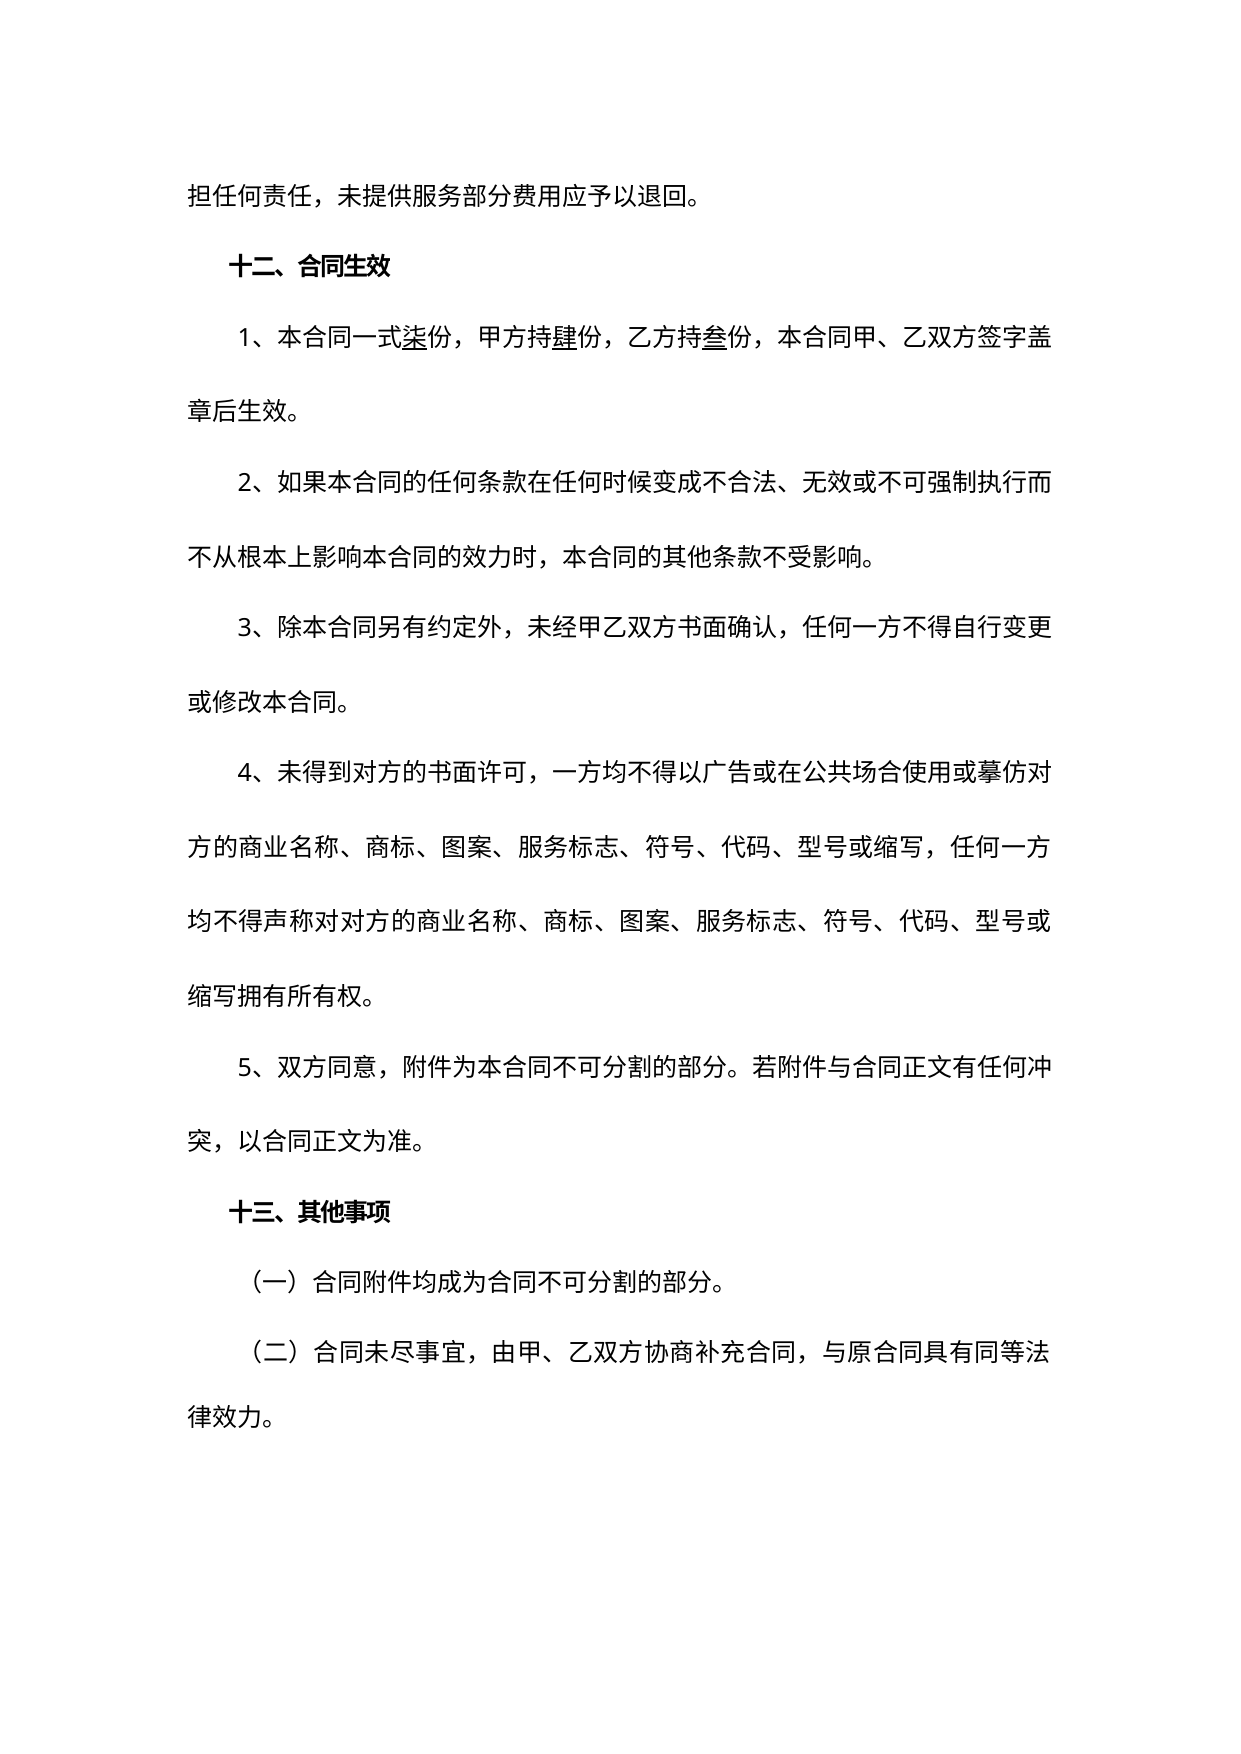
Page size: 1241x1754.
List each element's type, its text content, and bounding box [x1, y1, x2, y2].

text （一）合同附件均成为合同不可分割的部分。 [187, 1248, 1053, 1313]
text 2、如果本合同的任何条款在任何时候变成不合法、无效或不可强制执行而不从根本上影响本合同的效力时，本合同的其他条款不受影响。 [187, 448, 1053, 588]
text （二）合同未尽事宜，由甲、乙双方协商补充合同，与原合同具有同等法律效力。 [187, 1318, 1053, 1448]
text 十三、其他事项 [187, 1178, 1053, 1243]
text 5、双方同意，附件为本合同不可分割的部分。若附件与合同正文有任何冲突，以合同正文为准。 [187, 1033, 1053, 1172]
text 十二、合同生效 [187, 232, 1053, 297]
text 4、未得到对方的书面许可，一方均不得以广告或在公共场合使用或摹仿对方的商业名称、商标、图案、服务标志、符号、代码、型号或缩写，任何一方均不得声称对对方的商业名称、商标、图案、服务标志、符号、代码、型号或缩写拥有所有权。 [187, 738, 1053, 1027]
text 3、除本合同另有约定外，未经甲乙双方书面确认，任何一方不得自行变更或修改本合同。 [187, 593, 1053, 733]
text 1、本合同一式柒份，甲方持肆份，乙方持叁份，本合同甲、乙双方签字盖章后生效。 [187, 303, 1053, 442]
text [187, 162, 1053, 227]
